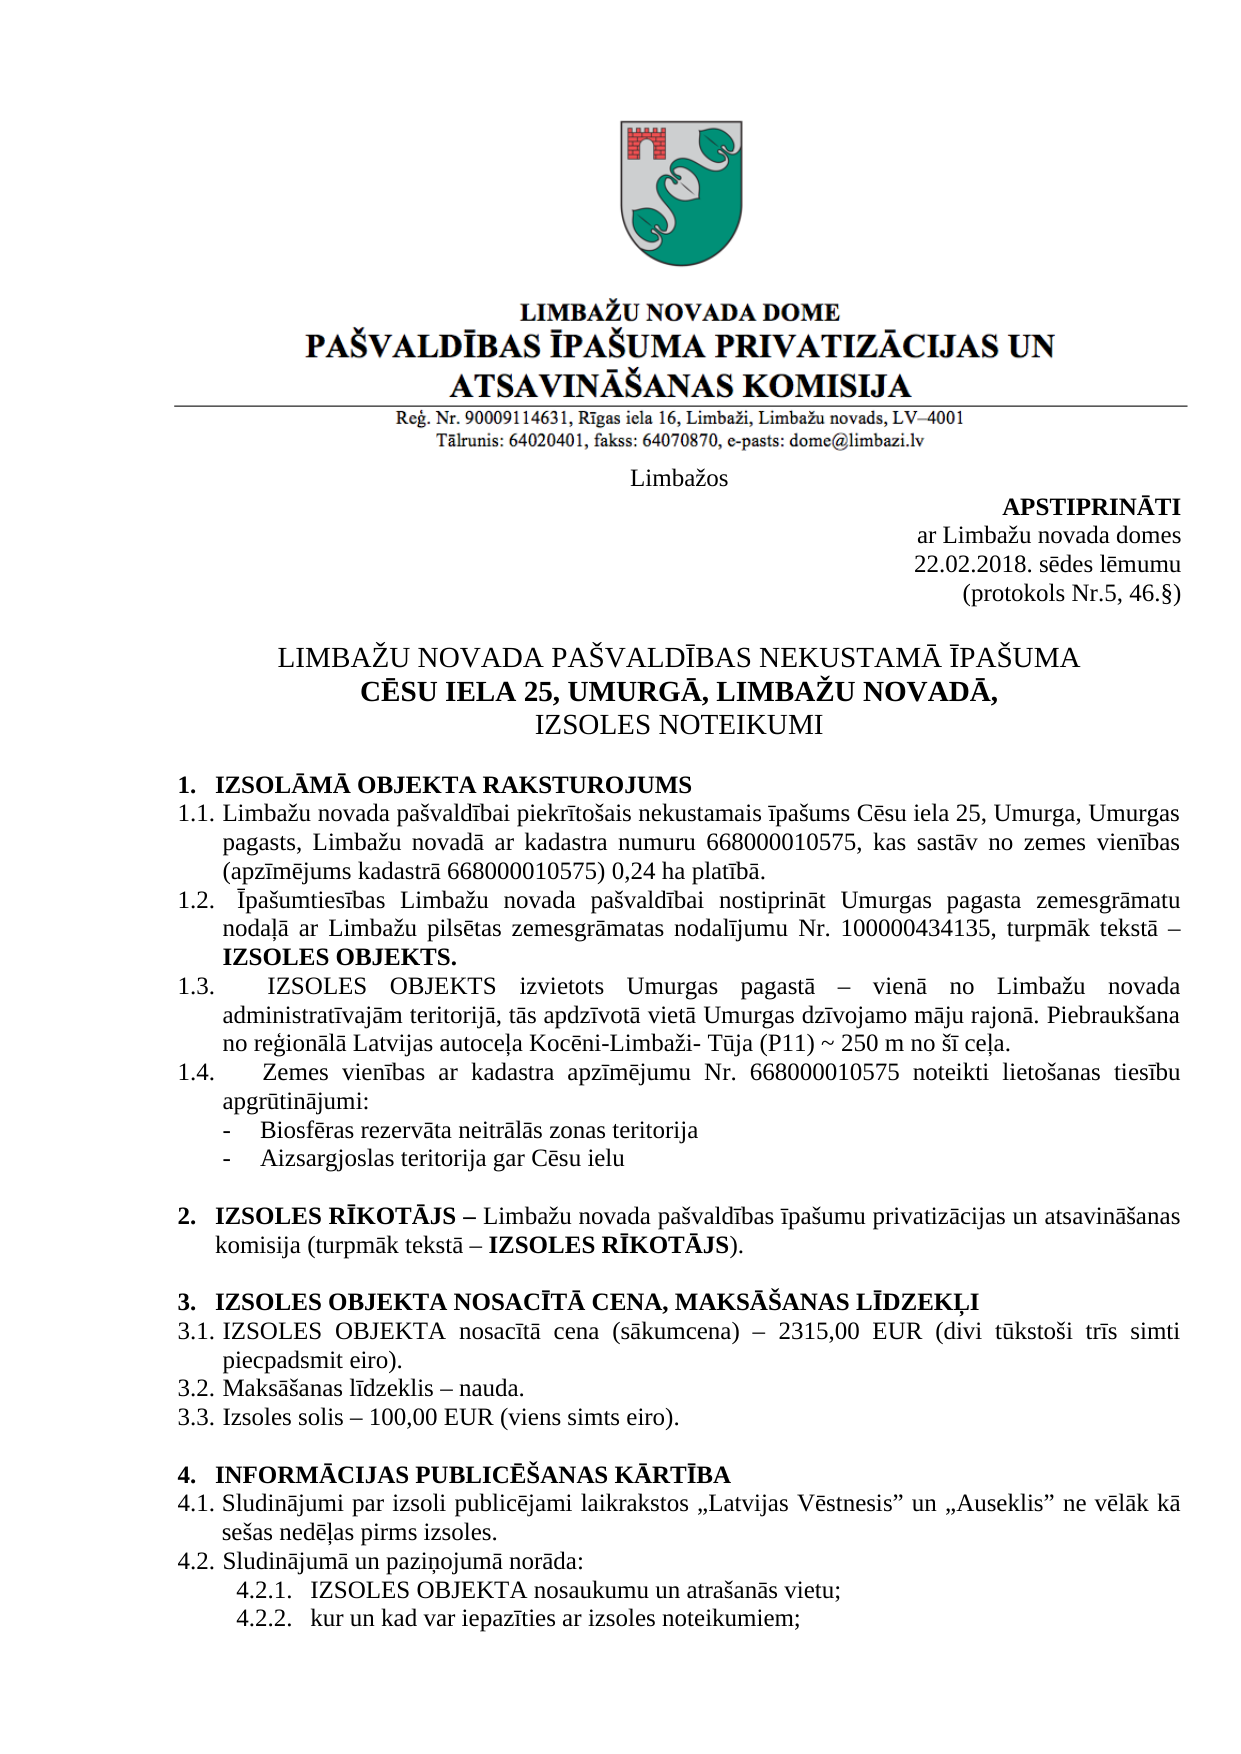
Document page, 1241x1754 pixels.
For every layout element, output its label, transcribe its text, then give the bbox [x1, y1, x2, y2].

text 22.02.2018. sēdes lēmumu [177, 549, 1181, 578]
list IZSOLES OBJEKTS izvietots Umurgas pagastā – vienā no Limbažu novada administratīvajām teritorijā, tās apdzīvotā vietā Umurgas dzīvojamo māju rajonā. Piebraukšana no reģionālā Latvijas autoceļa Kocēni-Limbaži- Tūja (P11) ~ 250 m no šī ceļa. [177, 971, 1181, 1057]
list IZSOLES RĪKOTĀJS – Limbažu novada pašvaldības īpašumu privatizācijas un atsavināšanas komisija (turpmāk tekstā – IZSOLES RĪKOTĀJS). [177, 1201, 1181, 1258]
list Izsoles solis – 100,00 EUR (viens simts eiro). [177, 1402, 1181, 1431]
list IZSOLES OBJEKTA nosaukumu un atrašanās vietu; [236, 1575, 1181, 1603]
text limbažu NOVADA pašvaldības NEKUSTAMĀ ĪPAŠUMA [177, 640, 1181, 674]
list Aizsargjoslas teritorija gar Cēsu ielu [222, 1143, 1181, 1172]
list Limbažu novada pašvaldībai piekrītošais nekustamais īpašums Cēsu iela 25, Umurga, Umurgas pagasts, Limbažu novadā ar kadastra numuru 668000010575, kas sastāv no zemes vienības (apzīmējums kadastrā 668000010575) 0,24 ha platībā. [177, 798, 1181, 885]
list IZSOLES OBJEKTA NOSACĪTĀ CENA, MAKSĀŠANAS LĪDZEKĻI [177, 1287, 1181, 1316]
list Sludinājumā un paziņojumā norāda: [177, 1546, 1181, 1575]
list Zemes vienības ar kadastra apzīmējumu Nr. 668000010575 noteikti lietošanas tiesību apgrūtinājumi: [177, 1057, 1181, 1115]
text (protokols Nr.5, 46.§) [177, 578, 1181, 607]
list Īpašumtiesības Limbažu novada pašvaldībai nostiprināt Umurgas pagasta zemesgrāmatu nodaļā ar Limbažu pilsētas zemesgrāmatas nodalījumu Nr. 100000434135, turpmāk tekstā – IZSOLES OBJEKTS. [177, 885, 1181, 971]
text APSTIPRINĀTI [852, 492, 1181, 521]
text IZSOLES NOTEIKUMI [177, 707, 1181, 741]
text Cēsu iela 25, UmurgĀ, Limbažu novadā, [177, 674, 1181, 707]
list Sludinājumi par izsoli publicējami laikrakstos „Latvijas Vēstnesis” un „Auseklis” ne vēlāk kā sešas nedēļas pirms izsoles. [177, 1488, 1181, 1546]
list IZSOLES OBJEKTA nosacītā cena (sākumcena) – 2315,00 EUR (divi tūkstoši trīs simti piecpadsmit eiro). [177, 1316, 1181, 1373]
list Maksāšanas līdzeklis – nauda. [177, 1373, 1181, 1402]
text Limbažos [177, 452, 1181, 492]
list Biosfēras rezervāta neitrālās zonas teritorija [222, 1115, 1181, 1143]
list IZSOLĀMĀ OBJEKTA RAKSTUROJUMS [177, 770, 1181, 798]
text ar Limbažu novada domes [477, 521, 1181, 549]
list kur un kad var iepazīties ar izsoles noteikumiem; [236, 1603, 1181, 1632]
picture [0, 1, 1236, 452]
list INFORMĀCIJAS PUBLICĒŠANAS KĀRTĪBA [177, 1460, 1181, 1488]
